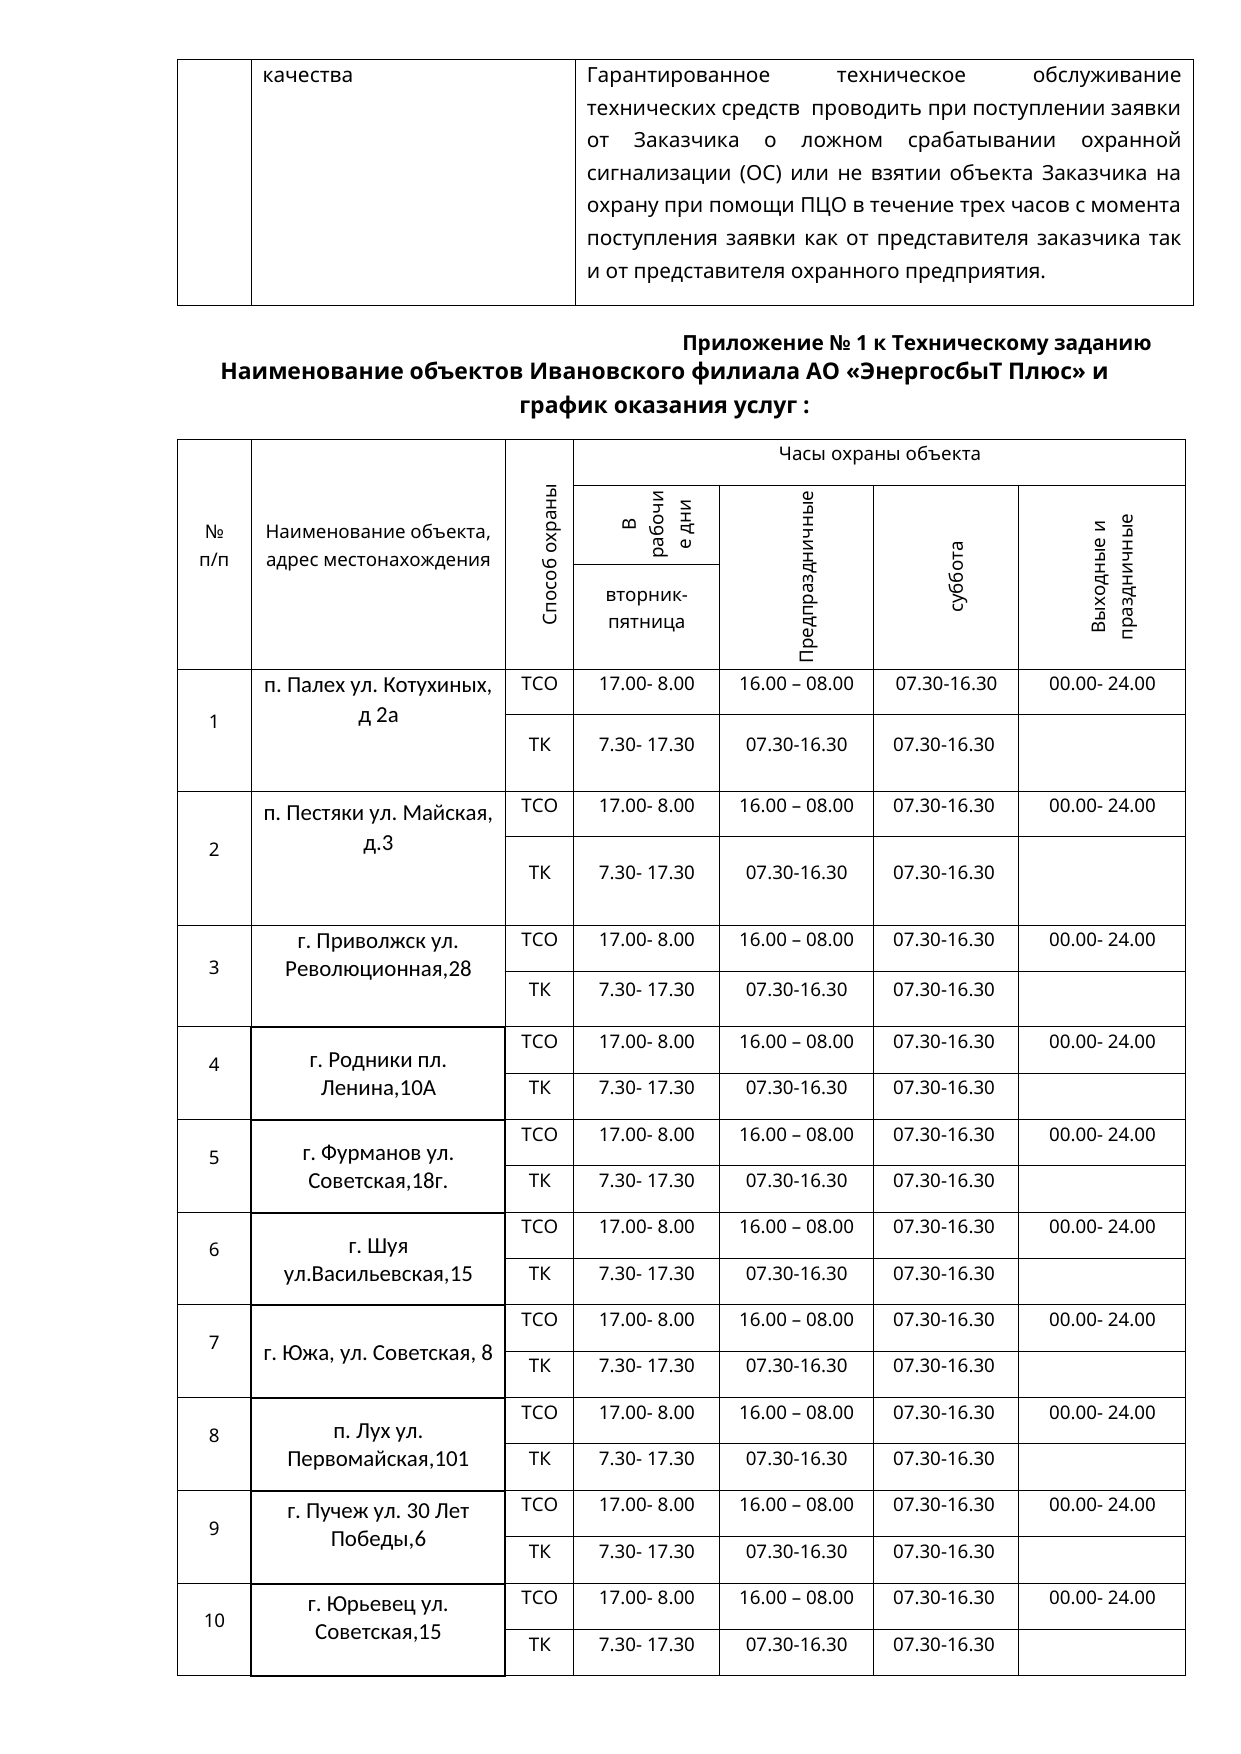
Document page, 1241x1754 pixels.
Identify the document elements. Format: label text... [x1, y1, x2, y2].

table_cell 17.00- 8.00 [574, 1398, 719, 1443]
table_cell 17.00- 8.00 [574, 1120, 719, 1165]
table_cell 07.30-16.30 [874, 1491, 1018, 1536]
table_cell 17.00- 8.00 [574, 1305, 719, 1351]
table_cell Предпраздничные [720, 486, 873, 669]
table_cell 00.00- 24.00 [1019, 792, 1185, 836]
table_cell 7.30- 17.30 [574, 1259, 719, 1304]
table_cell 00.00- 24.00 [1019, 926, 1185, 971]
table_cell г. Шуя ул.Васильевская,15 [252, 1214, 504, 1304]
table_cell 07.30-16.30 [720, 1444, 873, 1490]
table_cell 7.30- 17.30 [574, 1630, 719, 1675]
table_cell 07.30-16.30 [720, 1166, 873, 1212]
table_cell 16.00 – 08.00 [720, 1584, 873, 1629]
table_cell 07.30-16.30 [874, 1027, 1018, 1072]
table_cell 7.30- 17.30 [574, 1537, 719, 1582]
table_cell 7.30- 17.30 [574, 715, 719, 791]
table_cell 07.30-16.30 [874, 1213, 1018, 1258]
table_header № п/п [178, 440, 251, 669]
table_cell 7.30- 17.30 [574, 837, 719, 925]
table_cell 00.00- 24.00 [1019, 1213, 1185, 1258]
table_cell ТК [506, 1537, 573, 1582]
table_cell 16.00 – 08.00 [720, 1305, 873, 1351]
table_cell вторник-пятница [574, 565, 719, 669]
table_cell ТСО [506, 1120, 573, 1165]
table_cell г. Фурманов ул. Советская,18г. [252, 1121, 504, 1212]
table_cell 07.30-16.30 [874, 1398, 1018, 1443]
table_cell [1019, 1444, 1185, 1490]
table_cell 07.30-16.30 [874, 1074, 1018, 1119]
table_cell [1019, 1074, 1185, 1119]
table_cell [252, 60, 575, 305]
table_cell 16.00 – 08.00 [720, 1398, 873, 1443]
table_cell 00.00- 24.00 [1019, 1120, 1185, 1165]
table_cell 7 [178, 1305, 250, 1397]
table_cell 07.30-16.30 [874, 1537, 1018, 1582]
table_cell ТК [506, 1444, 573, 1490]
table_header Наименование объекта, адрес местонахождения [252, 440, 505, 669]
table_cell [1019, 972, 1185, 1026]
table_cell ТСО [506, 1584, 573, 1629]
table_cell ТСО [506, 1491, 573, 1536]
table_cell 5 [178, 1120, 250, 1212]
table_cell суббота [874, 486, 1018, 669]
table_cell 00.00- 24.00 [1019, 1584, 1185, 1629]
table_cell 17.00- 8.00 [574, 1027, 719, 1072]
table_cell г. Пучеж ул. 30 Лет Победы,6 [252, 1492, 504, 1582]
table_cell 1 [178, 670, 251, 791]
table_cell ТСО [506, 1305, 573, 1351]
table_cell 07.30-16.30 [720, 1259, 873, 1304]
table_cell [1019, 1352, 1185, 1397]
table_cell 00.00- 24.00 [1019, 1491, 1185, 1536]
table_cell 16.00 – 08.00 [720, 926, 873, 971]
table_cell 07.30-16.30 [874, 837, 1018, 925]
table_cell 7.30- 17.30 [574, 1166, 719, 1212]
text Наименование объектов Ивановского филиала АО «ЭнергосбыТ Плюс» и график оказания услуг : [177, 355, 1152, 420]
table_cell 07.30-16.30 [720, 1074, 873, 1119]
table_cell 17.00- 8.00 [574, 792, 719, 836]
table_cell ТК [506, 837, 573, 925]
table_cell г. Южа, ул. Советская, 8 [252, 1306, 504, 1397]
table_cell 07.30-16.30 [720, 1537, 873, 1582]
table_cell 07.30-16.30 [874, 792, 1018, 836]
table_cell ТК [506, 972, 573, 1026]
table_cell ТСО [506, 926, 573, 971]
table_cell ТК [506, 1259, 573, 1304]
table_cell 8 [178, 1398, 250, 1490]
table_cell 16.00 – 08.00 [720, 670, 873, 714]
table_cell 07.30-16.30 [874, 715, 1018, 791]
table_cell ТК [506, 715, 573, 791]
table_cell 07.30-16.30 [874, 1630, 1018, 1675]
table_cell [576, 60, 1193, 305]
table_cell 17.00- 8.00 [574, 670, 719, 714]
table_cell ТК [506, 1630, 573, 1675]
table_cell 07.30-16.30 [874, 1305, 1018, 1351]
table_cell 3 [178, 926, 251, 1026]
table_cell 07.30-16.30 [720, 1630, 873, 1675]
table_cell 16.00 – 08.00 [720, 1491, 873, 1536]
table_cell г. Приволжск ул. Революционная,28 [252, 926, 505, 1026]
table_cell 7.30- 17.30 [574, 1352, 719, 1397]
table_cell 00.00- 24.00 [1019, 1027, 1185, 1072]
table_cell ТСО [506, 1398, 573, 1443]
table_cell 07.30-16.30 [874, 972, 1018, 1026]
table_cell 00.00- 24.00 [1019, 670, 1185, 714]
table_cell 7.30- 17.30 [574, 1074, 719, 1119]
table_cell 7.30- 17.30 [574, 1444, 719, 1490]
table_header Часы охраны объекта [574, 440, 1185, 484]
table_cell В рабочие дни [574, 486, 719, 564]
table_cell 4 [178, 1027, 250, 1119]
table_cell 00.00- 24.00 [1019, 1398, 1185, 1443]
table_cell 07.30-16.30 [720, 1352, 873, 1397]
table_cell [1019, 1630, 1185, 1675]
table_cell 07.30-16.30 [874, 1120, 1018, 1165]
table_header Способ охраны [506, 440, 573, 669]
table_cell ТК [506, 1074, 573, 1119]
table_cell г. Юрьевец ул. Советская,15 [252, 1585, 504, 1675]
table_cell 07.30-16.30 [874, 1166, 1018, 1212]
table_cell 07.30-16.30 [874, 1584, 1018, 1629]
table_cell ТСО [506, 1213, 573, 1258]
table_cell 00.00- 24.00 [1019, 1305, 1185, 1351]
table_cell 10 [178, 1584, 250, 1675]
table_cell г. Родники пл. Ленина,10А [252, 1028, 504, 1119]
text Приложение № 1 к Техническому заданию [261, 334, 1152, 355]
table_cell 07.30-16.30 [874, 1444, 1018, 1490]
table_cell п. Палех ул. Котухиных, д 2а [252, 670, 505, 791]
table_cell 7.30- 17.30 [574, 972, 719, 1026]
table_cell 17.00- 8.00 [574, 1491, 719, 1536]
table_cell п. Пестяки ул. Майская, д.3 [252, 792, 505, 925]
table_cell п. Лух ул. Первомайская,101 [252, 1399, 504, 1490]
table_cell ТК [506, 1166, 573, 1212]
table_cell 16.00 – 08.00 [720, 792, 873, 836]
table_cell [1019, 837, 1185, 925]
table_cell 6 [178, 1213, 250, 1304]
table_cell 2 [178, 792, 251, 925]
table_cell ТК [506, 1352, 573, 1397]
table_cell 8 [178, 60, 251, 305]
table_cell 07.30-16.30 [720, 837, 873, 925]
table_cell 16.00 – 08.00 [720, 1213, 873, 1258]
table_cell ТСО [506, 670, 573, 714]
table_cell 07.30-16.30 [720, 972, 873, 1026]
table_cell Выходные и праздничные [1019, 486, 1185, 669]
table_cell [1019, 1166, 1185, 1212]
table_cell 07.30-16.30 [874, 670, 1018, 714]
table_cell ТСО [506, 1027, 573, 1072]
table_cell 17.00- 8.00 [574, 926, 719, 971]
table_cell 17.00- 8.00 [574, 1584, 719, 1629]
table_cell [1019, 715, 1185, 791]
table_cell 17.00- 8.00 [574, 1213, 719, 1258]
table_cell 07.30-16.30 [874, 1259, 1018, 1304]
table_cell [1019, 1537, 1185, 1582]
table_cell 07.30-16.30 [720, 715, 873, 791]
table_cell 9 [178, 1491, 250, 1582]
table_cell 07.30-16.30 [874, 926, 1018, 971]
table_cell 07.30-16.30 [874, 1352, 1018, 1397]
table_cell 16.00 – 08.00 [720, 1027, 873, 1072]
table_cell 16.00 – 08.00 [720, 1120, 873, 1165]
table_cell ТСО [506, 792, 573, 836]
table_cell [1019, 1259, 1185, 1304]
